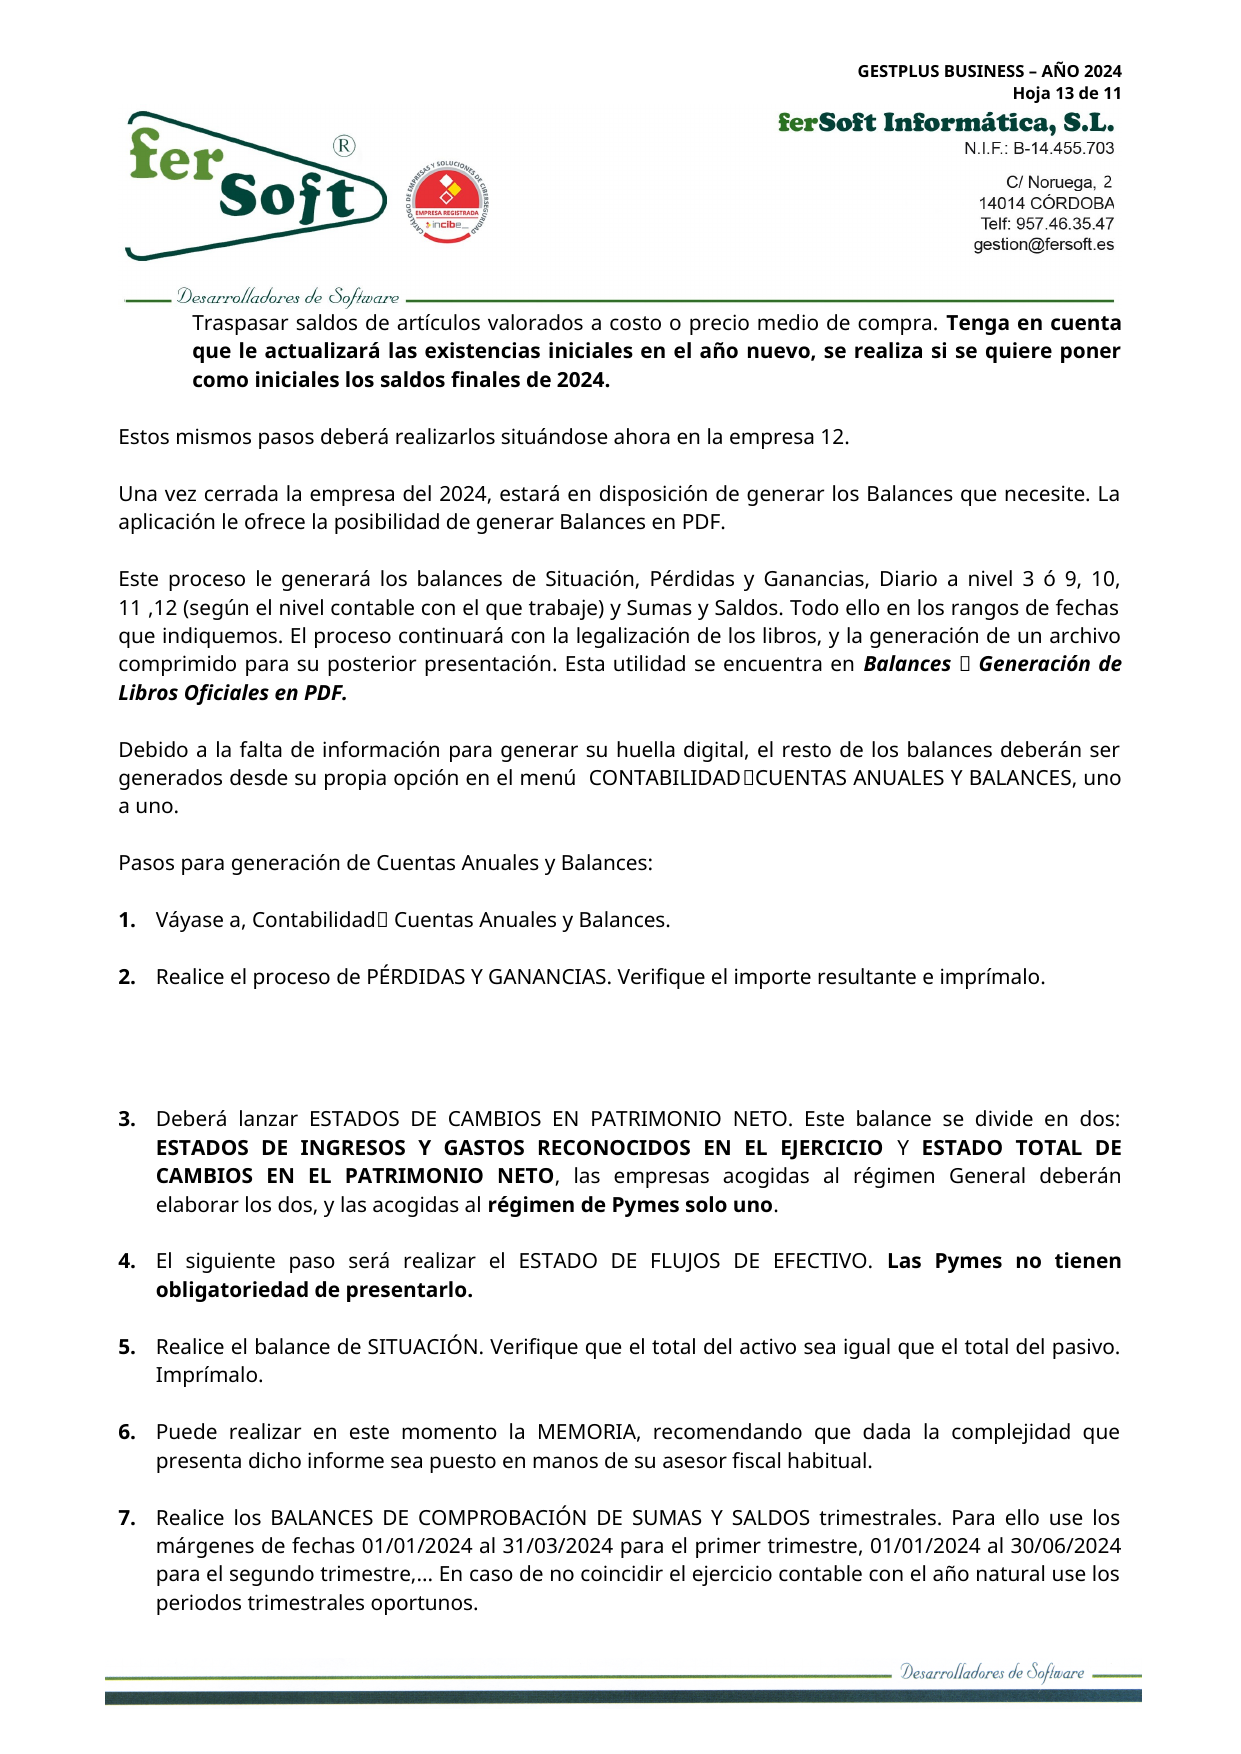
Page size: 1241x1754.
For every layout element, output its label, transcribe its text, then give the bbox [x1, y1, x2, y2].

list Realice el proceso de PÉRDIDAS Y GANANCIAS. Verifique el importe resultante e imprímalo. [118, 962, 1122, 991]
text Traspasar saldos de artículos valorados a costo o precio medio de compra. Tenga en cuenta que le actualizará las existencias iniciales en el año nuevo, se realiza si se quiere poner como iniciales los saldos finales de 2024. [192, 309, 1122, 393]
text Este proceso le generará los balances de Situación, Pérdidas y Ganancias, Diario a nivel 3 ó 9, 10, 11 ,12 (según el nivel contable con el que trabaje) y Sumas y Saldos. Todo ello en los rangos de fechas que indiquemos. El proceso continuará con la legalización de los libros, y la generación de un archivo comprimido para su posterior presentación. Esta utilidad se encuentra en Balances  Generación de Libros Oficiales en PDF. [118, 564, 1122, 706]
text Debido a la falta de información para generar su huella digital, el resto de los balances deberán ser generados desde su propia opción en el menú CONTABILIDADCUENTAS ANUALES Y BALANCES, uno a uno. [118, 735, 1122, 820]
picture [118, 104, 1123, 309]
text Pasos para generación de Cuentas Anuales y Balances: [118, 848, 1122, 877]
text Estos mismos pasos deberá realizarlos situándose ahora en la empresa 12. [118, 422, 1122, 450]
list Deberá lanzar ESTADOS DE CAMBIOS EN PATRIMONIO NETO. Este balance se divide en dos: ESTADOS DE INGRESOS Y GASTOS RECONOCIDOS EN EL EJERCICIO Y ESTADO TOTAL DE CAMBIOS EN EL PATRIMONIO NETO, las empresas acogidas al régimen General deberán elaborar los dos, y las acogidas al régimen de Pymes solo uno. [118, 1104, 1122, 1218]
list Váyase a, Contabilidad Cuentas Anuales y Balances. [118, 905, 1122, 934]
list Realice el balance de SITUACIÓN. Verifique que el total del activo sea igual que el total del pasivo. Imprímalo. [118, 1332, 1122, 1389]
list El siguiente paso será realizar el ESTADO DE FLUJOS DE EFECTIVO. Las Pymes no tienen obligatoriedad de presentarlo. [118, 1247, 1122, 1303]
picture [105, 1658, 1142, 1709]
list Puede realizar en este momento la MEMORIA, recomendando que dada la complejidad que presenta dicho informe sea puesto en manos de su asesor fiscal habitual. [118, 1417, 1122, 1474]
text Una vez cerrada la empresa del 2024, estará en disposición de generar los Balances que necesite. La aplicación le ofrece la posibilidad de generar Balances en PDF. [118, 479, 1122, 536]
list Realice los BALANCES DE COMPROBACIÓN DE SUMAS Y SALDOS trimestrales. Para ello use los márgenes de fechas 01/01/2024 al 31/03/2024 para el primer trimestre, 01/01/2024 al 30/06/2024 para el segundo trimestre,... En caso de no coincidir el ejercicio contable con el año natural use los periodos trimestrales oportunos. [118, 1503, 1122, 1616]
